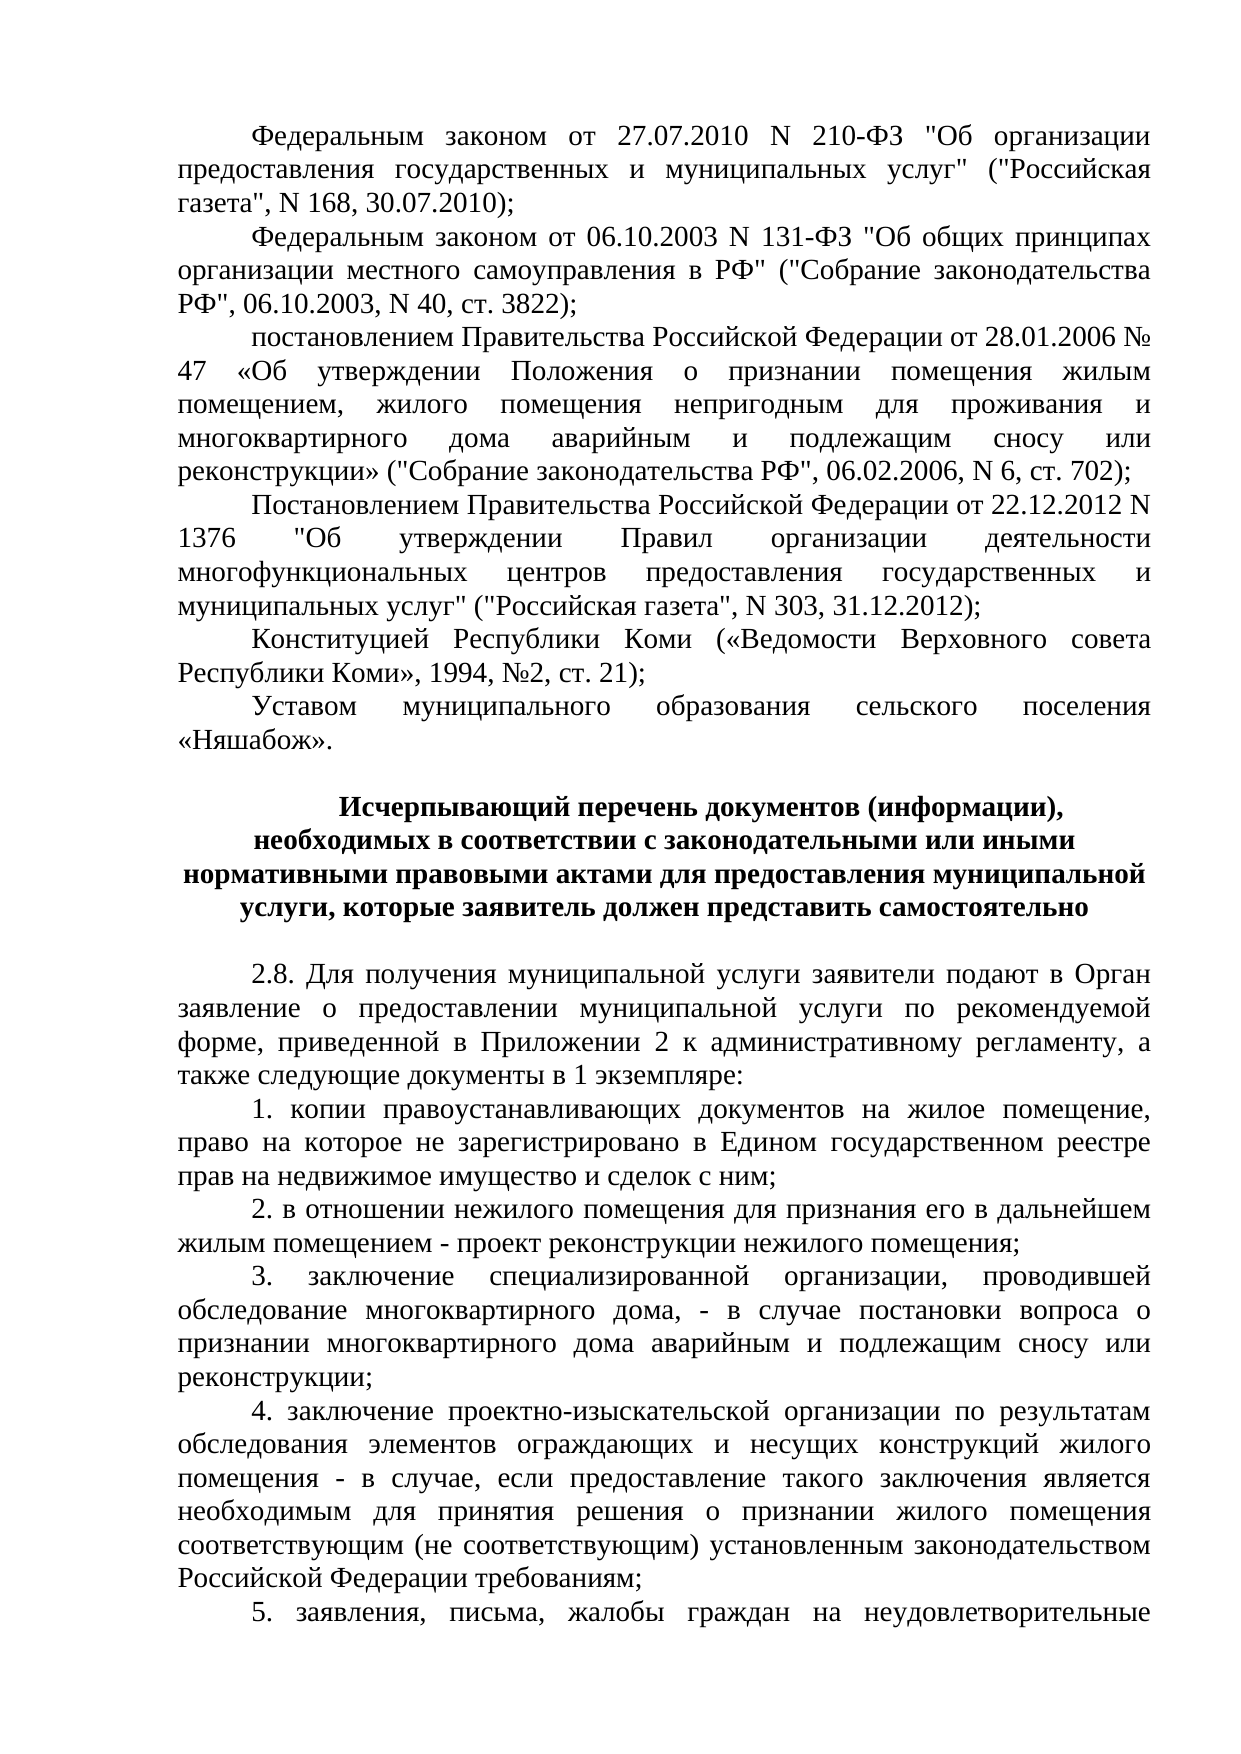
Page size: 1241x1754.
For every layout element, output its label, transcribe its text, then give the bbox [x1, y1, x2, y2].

text Конституцией Республики Коми («Ведомости Верховного совета Республики Коми», 1994, №2, ст. 21); [177, 621, 1152, 688]
text 1. копии правоустанавливающих документов на жилое помещение, право на которое не зарегистрировано в Едином государственном реестре прав на недвижимое имущество и сделок с ним; [177, 1091, 1152, 1191]
text 2. в отношении нежилого помещения для признания его в дальнейшем жилым помещением - проект реконструкции нежилого помещения; [177, 1191, 1152, 1258]
text Исчерпывающий перечень документов (информации), необходимых в соответствии с законодательными или иными нормативными правовыми актами для предоставления муниципальной услуги, которые заявитель должен представить самостоятельно [177, 789, 1152, 923]
text 3. заключение специализированной организации, проводившей обследование многоквартирного дома, - в случае постановки вопроса о признании многоквартирного дома аварийным и подлежащим сносу или реконструкции; [177, 1258, 1152, 1393]
text Федеральным законом от 06.10.2003 N 131-ФЗ "Об общих принципах организации местного самоуправления в РФ" ("Собрание законодательства РФ", 06.10.2003, N 40, ст. 3822); [177, 219, 1152, 319]
text постановлением Правительства Российской Федерации от 28.01.2006 № 47 «Об утверждении Положения о признании помещения жилым помещением, жилого помещения непригодным для проживания и многоквартирного дома аварийным и подлежащим сносу или реконструкции» ("Собрание законодательства РФ", 06.02.2006, N 6, ст. 702); [177, 319, 1152, 487]
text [177, 1594, 1152, 1627]
text Постановлением Правительства Российской Федерации от 22.12.2012 N 1376 "Об утверждении Правил организации деятельности многофункциональных центров предоставления государственных и муниципальных услуг" ("Российская газета", N 303, 31.12.2012); [177, 487, 1152, 621]
text Уставом муниципального образования сельского поселения «Няшабож». [177, 688, 1152, 755]
text 2.8. Для получения муниципальной услуги заявители подают в Орган заявление о предоставлении муниципальной услуги по рекомендуемой форме, приведенной в Приложении 2 к административному регламенту, а также следующие документы в 1 экземпляре: [177, 957, 1152, 1091]
text 4. заключение проектно-изыскательской организации по результатам обследования элементов ограждающих и несущих конструкций жилого помещения - в случае, если предоставление такого заключения является необходимым для принятия решения о признании жилого помещения соответствующим (не соответствующим) установленным законодательством Российской Федерации требованиям; [177, 1393, 1152, 1594]
text Федеральным законом от 27.07.2010 N 210-ФЗ "Об организации предоставления государственных и муниципальных услуг" ("Российская газета", N 168, 30.07.2010); [177, 118, 1152, 219]
